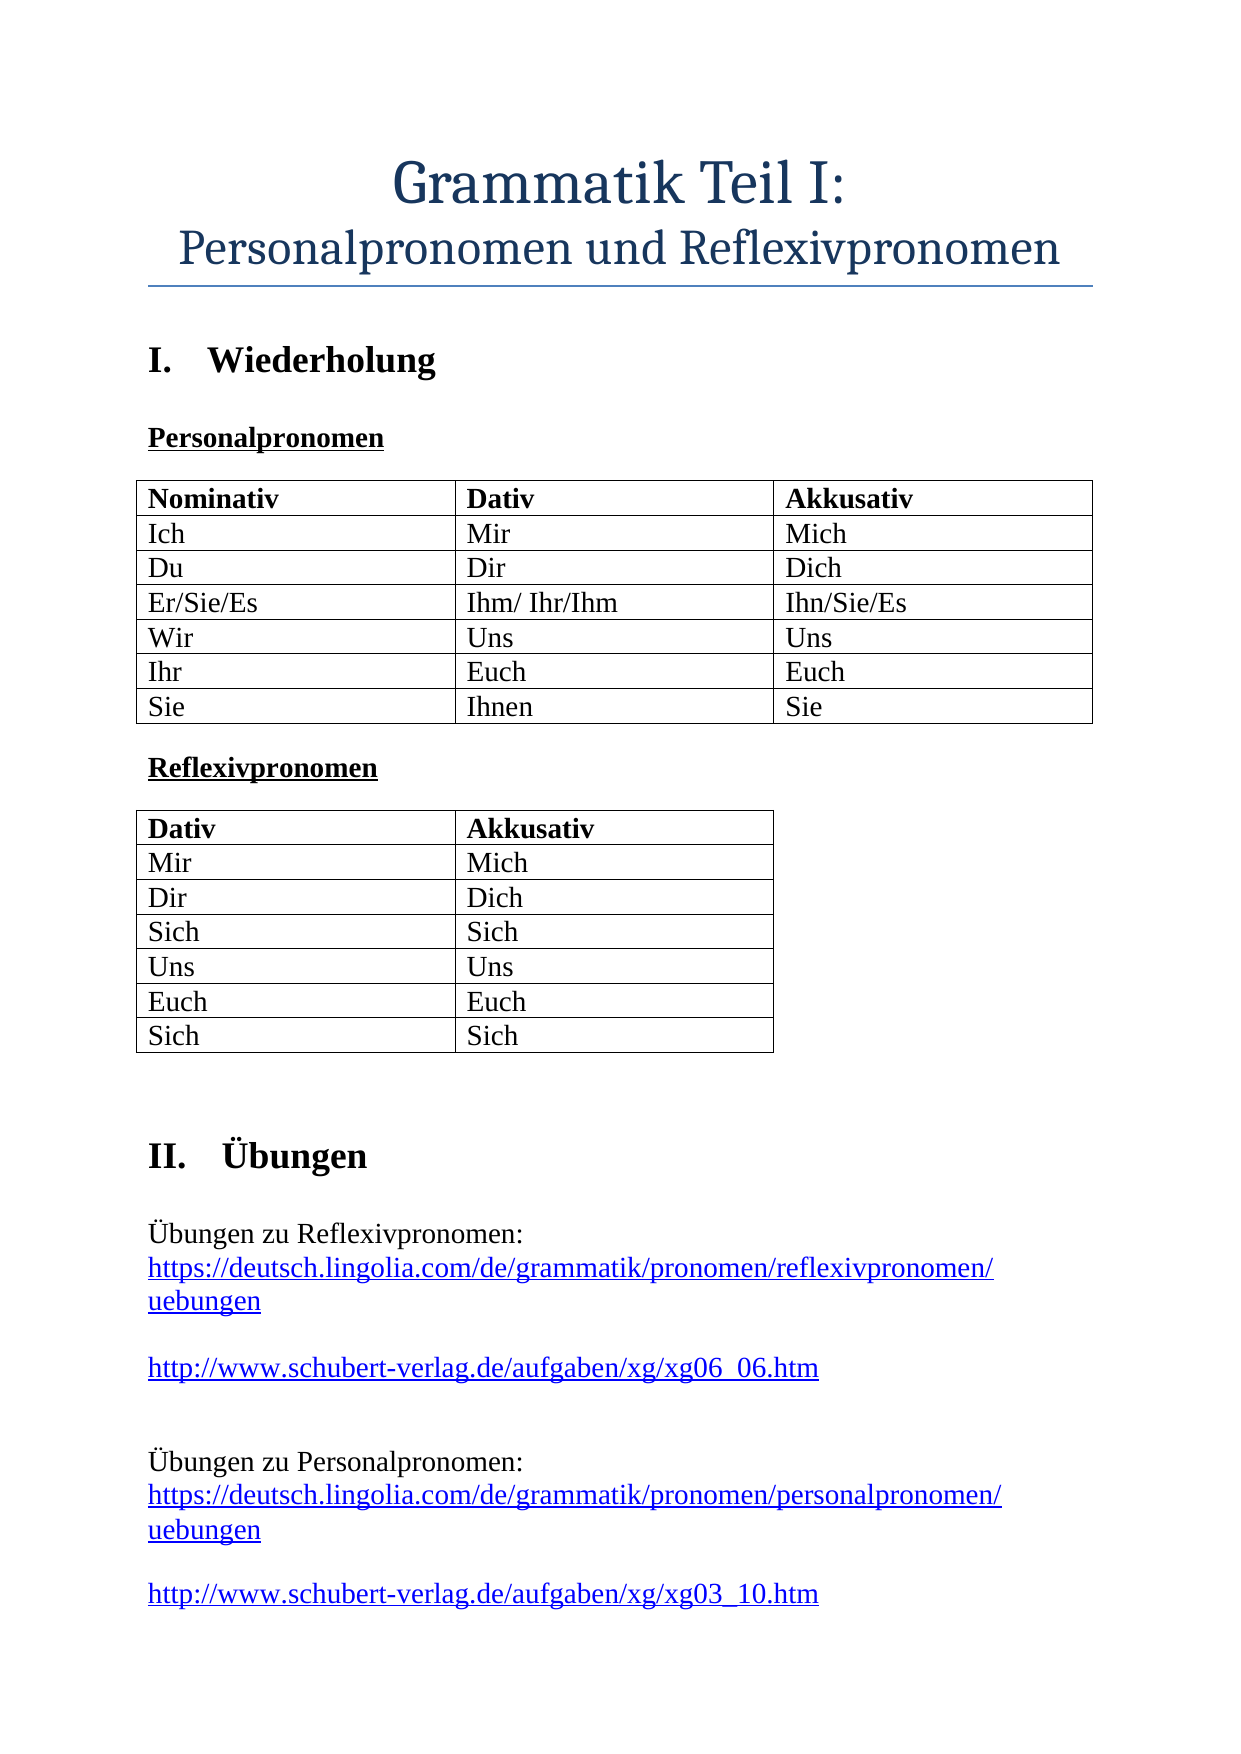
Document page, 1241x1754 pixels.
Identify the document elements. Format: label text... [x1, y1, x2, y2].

table_cell Er/Sie/Es [137, 585, 455, 619]
text http://www.schubert-verlag.de/aufgaben/xg/xg06_06.htm [148, 1350, 1093, 1384]
table_header Nominativ [137, 481, 455, 515]
table_cell Sich [456, 1018, 773, 1052]
text http://www.schubert-verlag.de/aufgaben/xg/xg03_10.htm [148, 1576, 1093, 1609]
table_cell Uns [456, 949, 773, 983]
table_cell Dir [456, 551, 773, 584]
table_cell Euch [456, 984, 773, 1017]
text Übungen zu Personalpronomen: [148, 1444, 1093, 1477]
table_cell Dich [774, 551, 1092, 584]
table_cell Ihnen [456, 689, 773, 722]
table_cell Euch [774, 654, 1092, 688]
table_cell Sie [774, 689, 1092, 722]
title Personalpronomen und Reflexivpronomen [148, 219, 1093, 285]
subtitle Wiederholung [148, 337, 1093, 381]
table_cell Mir [137, 845, 455, 879]
table_header Dativ [456, 481, 773, 515]
subtitle Übungen [148, 1133, 1093, 1176]
title Grammatik Teil I: [148, 148, 1093, 219]
text https://deutsch.lingolia.com/de/grammatik/pronomen/personalpronomen/uebungen [148, 1477, 1093, 1547]
table_cell Uns [774, 620, 1092, 653]
table_header Dativ [137, 811, 455, 844]
table_cell Mir [456, 516, 773, 549]
table_cell Dir [137, 880, 455, 913]
table_cell Uns [137, 949, 455, 983]
table_cell Mich [774, 516, 1092, 549]
table_cell Ich [137, 516, 455, 549]
table_cell Sich [137, 1018, 455, 1052]
table_cell Euch [456, 654, 773, 688]
table_cell Ihm/ Ihr/Ihm [456, 585, 773, 619]
table_cell Du [137, 551, 455, 584]
text Reflexivpronomen [148, 750, 1093, 783]
table_cell Sich [456, 915, 773, 948]
table_cell Euch [137, 984, 455, 1017]
table_cell Sich [137, 915, 455, 948]
table_header Akkusativ [456, 811, 773, 844]
table_cell Uns [456, 620, 773, 653]
table_cell Ihn/Sie/Es [774, 585, 1092, 619]
text Personalpronomen [148, 421, 1093, 454]
table_cell Sie [137, 689, 455, 722]
table_cell Mich [456, 845, 773, 879]
text Übungen zu Reflexivpronomen: https://deutsch.lingolia.com/de/grammatik/pronomen/reflexivpronomen/uebungen [148, 1216, 1093, 1317]
table_cell Wir [137, 620, 455, 653]
table_cell Ihr [137, 654, 455, 688]
table_header Akkusativ [774, 481, 1092, 515]
table_cell Dich [456, 880, 773, 913]
